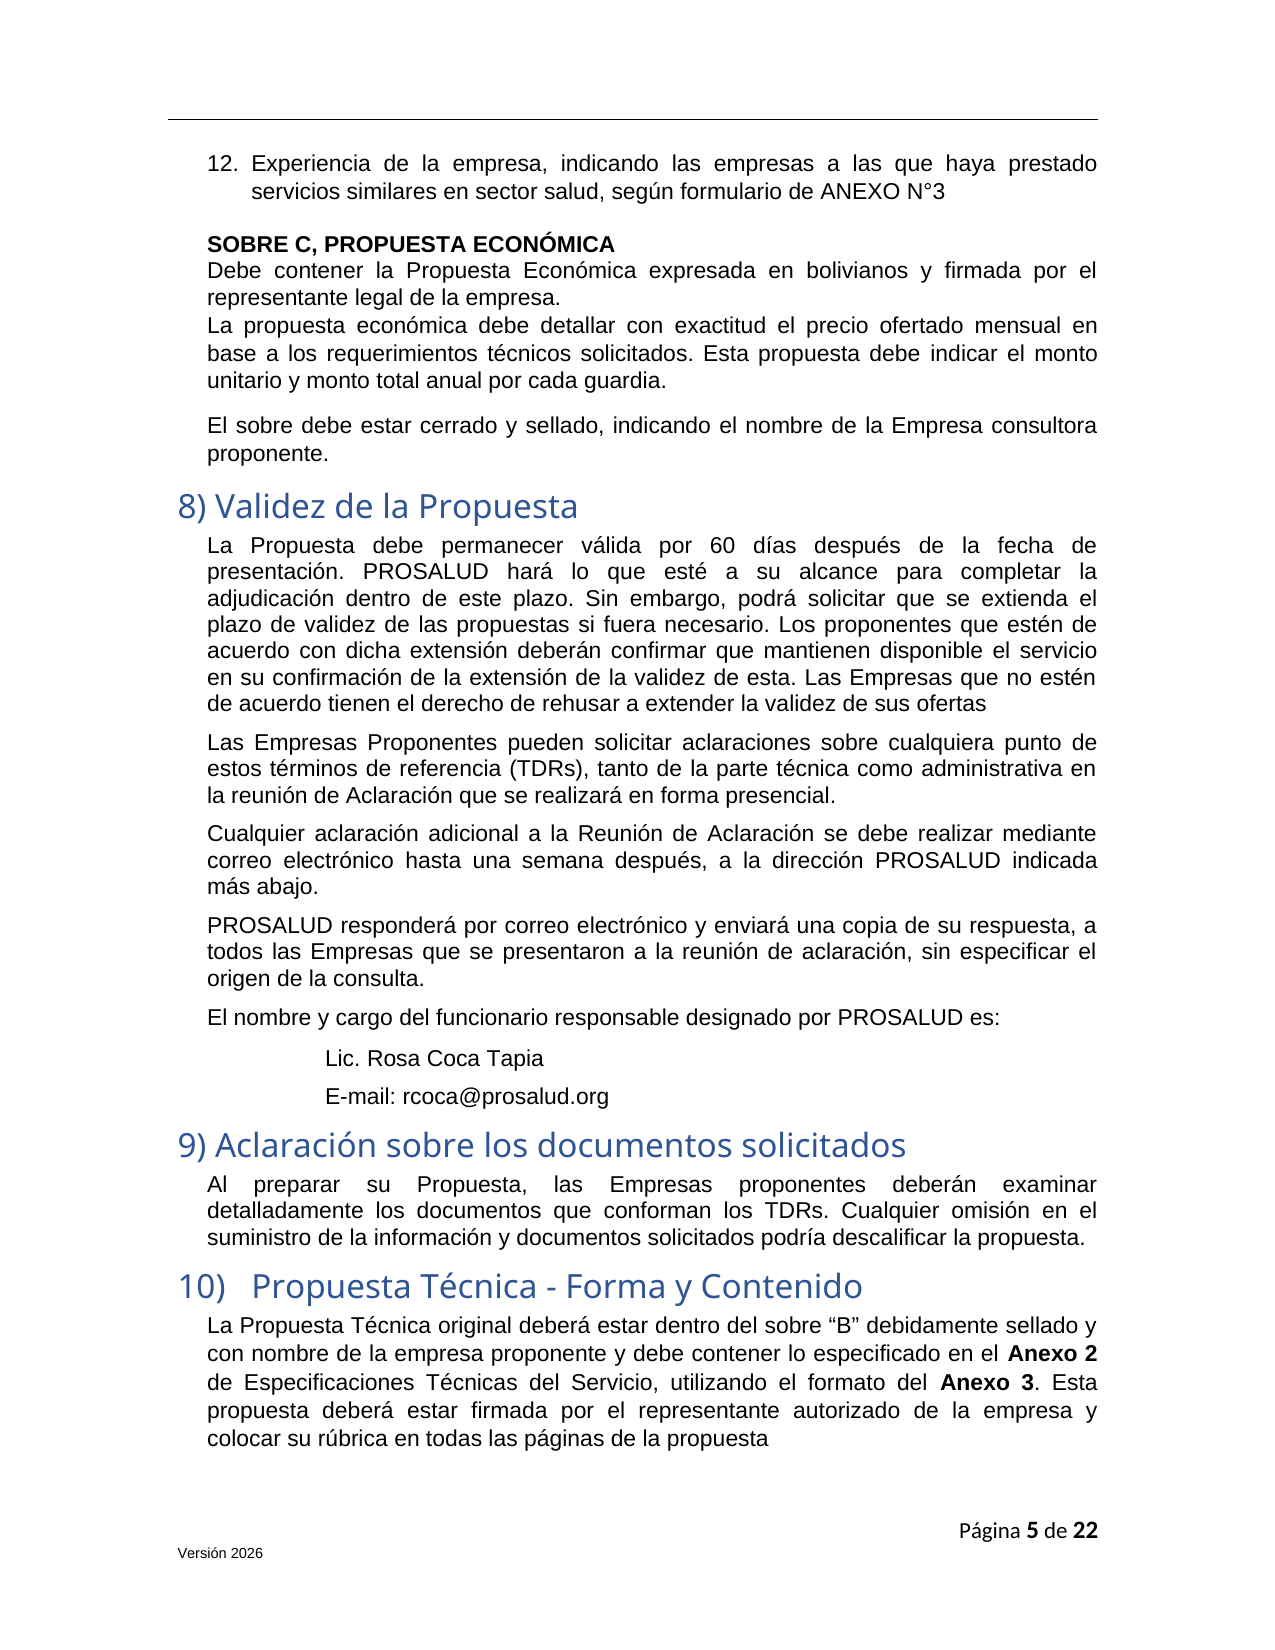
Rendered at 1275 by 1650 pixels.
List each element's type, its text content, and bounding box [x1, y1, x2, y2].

text El sobre debe estar cerrado y sellado, indicando el nombre de la Empresa consultora proponente. [207, 410, 1098, 466]
text Cualquier aclaración adicional a la Reunión de Aclaración se debe realizar mediante correo electrónico hasta una semana después, a la dirección PROSALUD indicada más abajo. [207, 820, 1098, 899]
text PROSALUD responderá por correo electrónico y enviará una copia de su respuesta, a todos las Empresas que se presentaron a la reunión de aclaración, sin especificar el origen de la consulta. [207, 912, 1098, 991]
text La propuesta económica debe detallar con exactitud el precio ofertado mensual en base a los requerimientos técnicos solicitados. Esta propuesta debe indicar el monto unitario y monto total anual por cada guardia. [207, 310, 1098, 394]
subtitle Validez de la Propuesta [177, 483, 1098, 528]
list La Propuesta debe permanecer válida por 60 días después de la fecha de presentación. PROSALUD hará lo que esté a su alcance para completar la adjudicación dentro de este plazo. Sin embargo, podrá solicitar que se extienda el plazo de validez de las propuestas si fuera necesario. Los proponentes que estén de acuerdo con dicha extensión deberán confirmar que mantienen disponible el servicio en su confirmación de la extensión de la validez de esta. Las Empresas que no estén de acuerdo tienen el derecho de rehusar a extender la validez de sus ofertas [207, 532, 1098, 716]
text E-mail: rcoca@prosalud.org [325, 1083, 1098, 1110]
list Experiencia de la empresa, indicando las empresas a las que haya prestado servicios similares en sector salud, según formulario de ANEXO N°3 [207, 148, 1098, 204]
text La Propuesta Técnica original deberá estar dentro del sobre “B” debidamente sellado y con nombre de la empresa proponente y debe contener lo especificado en el Anexo 2 de Especificaciones Técnicas del Servicio, utilizando el formato del Anexo 3. Esta propuesta deberá estar firmada por el representante autorizado de la empresa y colocar su rúbrica en todas las páginas de la propuesta [207, 1312, 1098, 1452]
subtitle Aclaración sobre los documentos solicitados [177, 1122, 1098, 1168]
text Lic. Rosa Coca Tapia [325, 1044, 1098, 1071]
text Debe contener la Propuesta Económica expresada en bolivianos y firmada por el representante legal de la empresa. [207, 257, 1098, 310]
text SOBRE C, PROPUESTA ECONÓMICA [207, 231, 1098, 257]
subtitle Propuesta Técnica - Forma y Contenido [177, 1263, 1098, 1308]
text El nombre y cargo del funcionario responsable designado por PROSALUD es: [207, 1003, 1098, 1030]
text Las Empresas Proponentes pueden solicitar aclaraciones sobre cualquiera punto de estos términos de referencia (TDRs), tanto de la parte técnica como administrativa en la reunión de Aclaración que se realizará en forma presencial. [207, 729, 1098, 808]
text Al preparar su Propuesta, las Empresas proponentes deberán examinar detalladamente los documentos que conforman los TDRs. Cualquier omisión en el suministro de la información y documentos solicitados podría descalificar la propuesta. [207, 1171, 1098, 1250]
